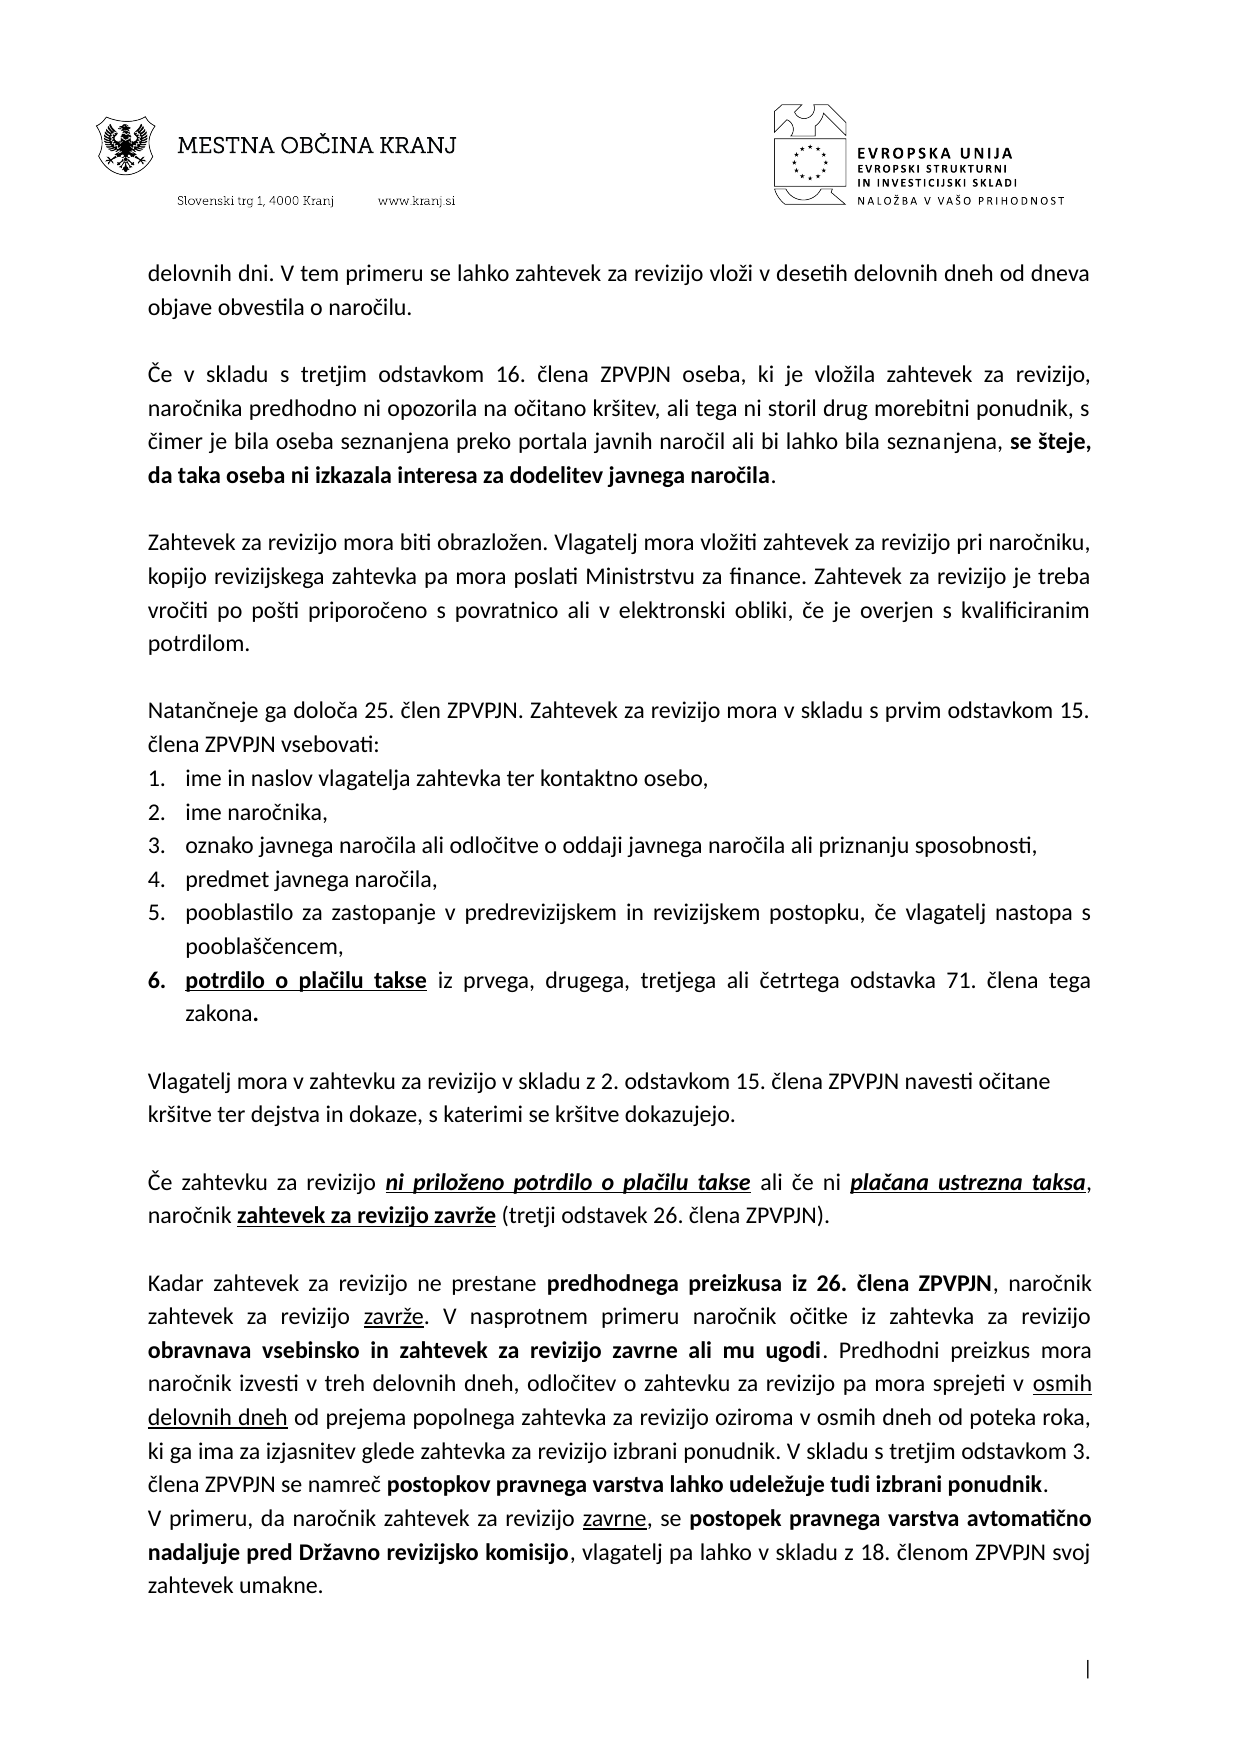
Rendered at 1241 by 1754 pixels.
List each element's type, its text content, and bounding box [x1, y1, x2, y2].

list ime in naslov vlagatelja zahtevka ter kontaktno osebo, [148, 763, 1092, 792]
picture [0, 1, 1241, 264]
text Če v skladu s tretjim odstavkom 16. člena ZPVPJN oseba, ki je vložila zahtevek za revizijo, naročnika predhodno ni opozorila na očitano kršitev, ali tega ni storil drug morebitni ponudnik, s čimer je bila oseba seznanjena preko portala javnih naročil ali bi lahko bila seznanjena, se šteje, da taka oseba ni izkazala interesa za dodelitev javnega naročila. [148, 359, 1092, 489]
list ime naročnika, [148, 797, 1092, 826]
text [148, 258, 1092, 321]
list oznako javnega naročila ali odločitve o oddaji javnega naročila ali priznanju sposobnosti, [148, 830, 1092, 859]
text V primeru, da naročnik zahtevek za revizijo zavrne, se postopek pravnega varstva avtomatično nadaljuje pred Državno revizijsko komisijo, vlagatelj pa lahko v skladu z 18. členom ZPVPJN svoj zahtevek umakne. [148, 1503, 1092, 1600]
list potrdilo o plačilu takse iz prvega, drugega, tretjega ali četrtega odstavka 71. člena tega zakona. [148, 965, 1092, 1028]
list pooblastilo za zastopanje v predrevizijskem in revizijskem postopku, če vlagatelj nastopa s pooblaščencem, [148, 897, 1092, 960]
list Vlagatelj mora v zahtevku za revizijo v skladu z 2. odstavkom 15. člena ZPVPJN navesti očitane kršitve ter dejstva in dokaze, s katerimi se kršitve dokazujejo. [148, 1066, 1092, 1129]
text Če zahtevku za revizijo ni priloženo potrdilo o plačilu takse ali če ni plačana ustrezna taksa, naročnik zahtevek za revizijo zavrže (tretji odstavek 26. člena ZPVPJN). [148, 1167, 1092, 1229]
text Natančneje ga določa 25. člen ZPVPJN. Zahtevek za revizijo mora v skladu s prvim odstavkom 15. člena ZPVPJN vsebovati: [148, 696, 1092, 758]
text Kadar zahtevek za revizijo ne prestane predhodnega preizkusa iz 26. člena ZPVPJN, naročnik zahtevek za revizijo zavrže. V nasprotnem primeru naročnik očitke iz zahtevka za revizijo obravnava vsebinsko in zahtevek za revizijo zavrne ali mu ugodi. Predhodni preizkus mora naročnik izvesti v treh delovnih dneh, odločitev o zahtevku za revizijo pa mora sprejeti v osmih delovnih dneh od prejema popolnega zahtevka za revizijo oziroma v osmih dneh od poteka roka, ki ga ima za izjasnitev glede zahtevka za revizijo izbrani ponudnik. V skladu s tretjim odstavkom 3. člena ZPVPJN se namreč postopkov pravnega varstva lahko udeležuje tudi izbrani ponudnik. [148, 1268, 1092, 1499]
text Zahtevek za revizijo mora biti obrazložen. Vlagatelj mora vložiti zahtevek za revizijo pri naročniku, kopijo revizijskega zahtevka pa mora poslati Ministrstvu za finance. Zahtevek za revizijo je treba vročiti po pošti priporočeno s povratnico ali v elektronski obliki, če je overjen s kvalificiranim potrdilom. [148, 527, 1092, 658]
list predmet javnega naročila, [148, 864, 1092, 893]
